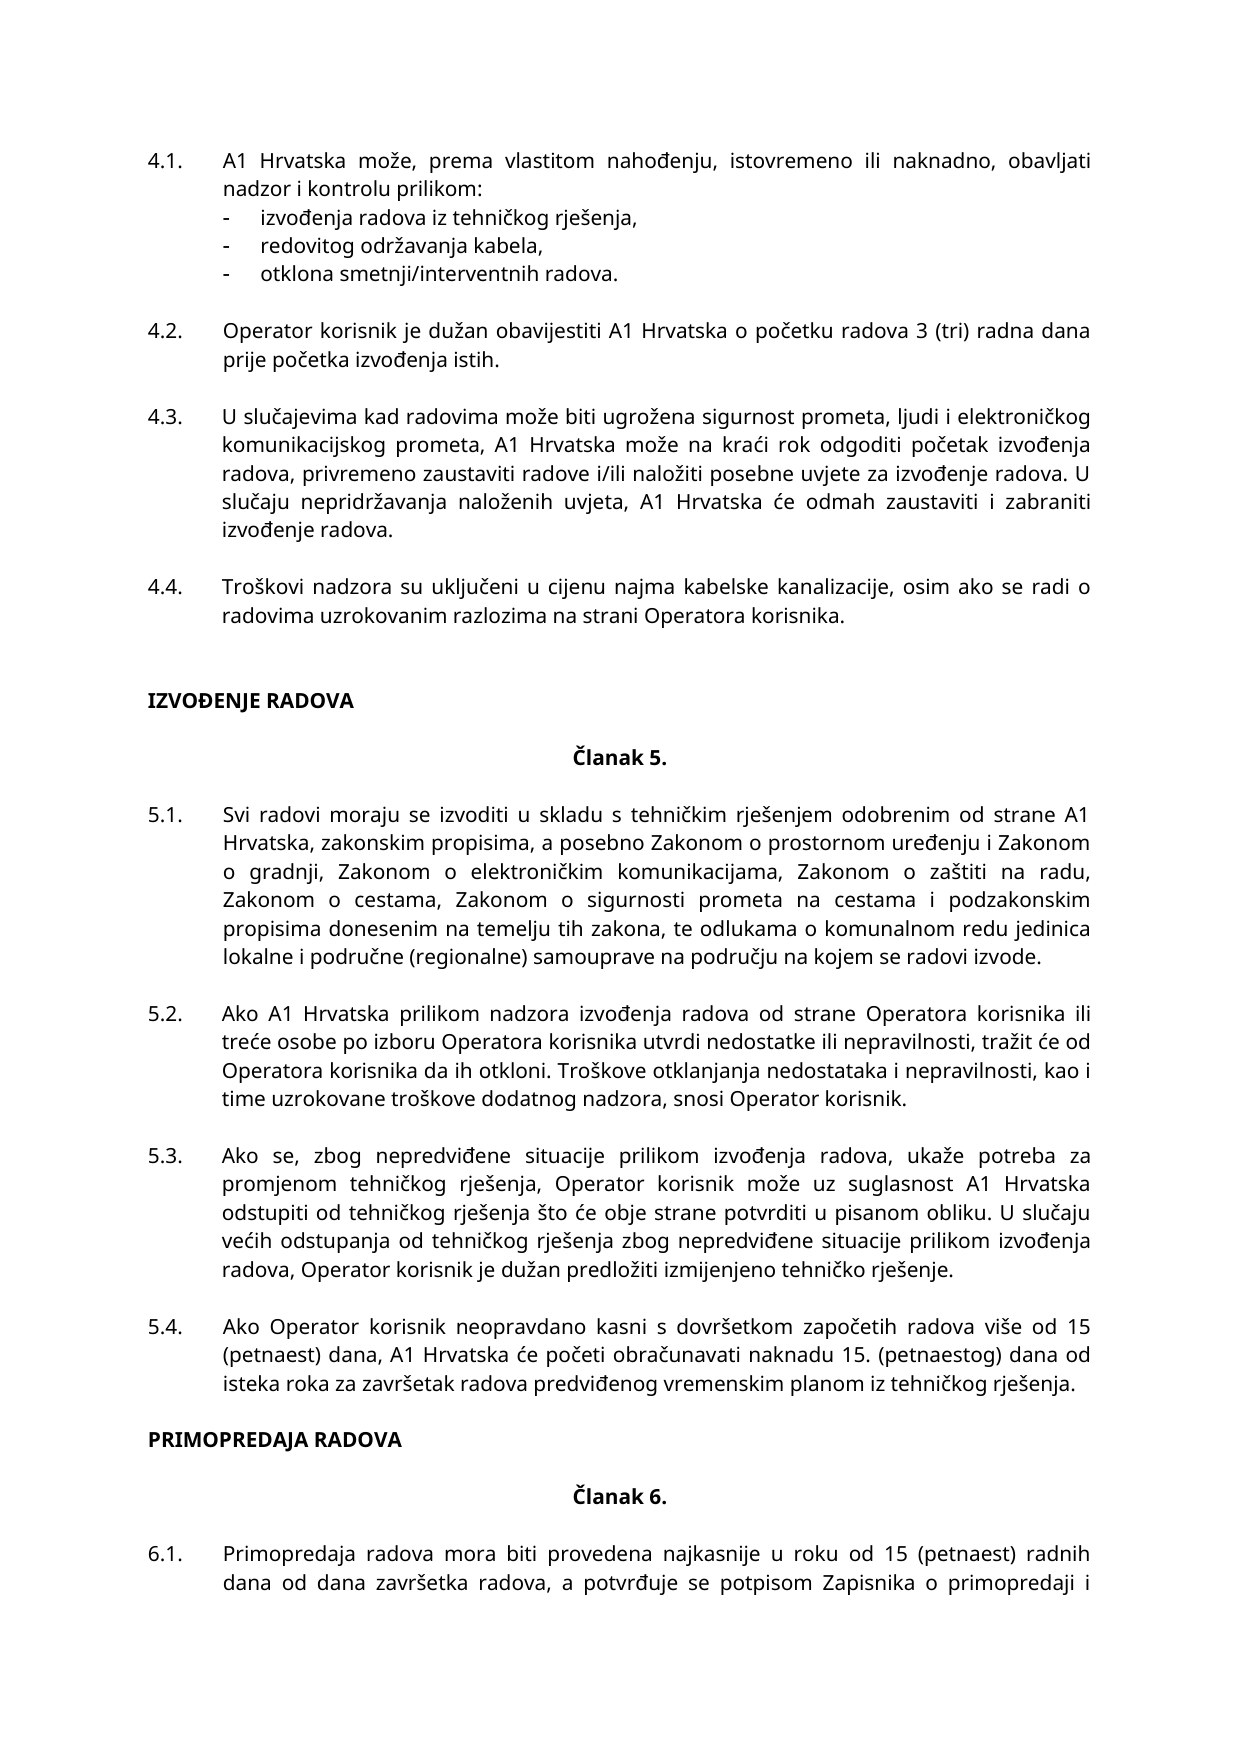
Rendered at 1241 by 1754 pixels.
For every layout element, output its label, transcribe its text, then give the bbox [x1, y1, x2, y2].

text Članak 6. [148, 1482, 1092, 1511]
list Operator korisnik je dužan obavijestiti A1 Hrvatska o početku radova 3 (tri) radna dana prije početka izvođenja istih. [148, 316, 1092, 373]
list Ako se, zbog nepredviđene situacije prilikom izvođenja radova, ukaže potreba za promjenom tehničkog rješenja, Operator korisnik može uz suglasnost A1 Hrvatska odstupiti od tehničkog rješenja što će obje strane potvrditi u pisanom obliku. U slučaju većih odstupanja od tehničkog rješenja zbog nepredviđene situacije prilikom izvođenja radova, Operator korisnik je dužan predložiti izmijenjeno tehničko rješenje. [148, 1141, 1092, 1283]
list Ako Operator korisnik neopravdano kasni s dovršetkom započetih radova više od 15 (petnaest) dana, A1 Hrvatska će početi obračunavati naknadu 15. (petnaestog) dana od isteka roka za završetak radova predviđenog vremenskim planom iz tehničkog rješenja. [148, 1312, 1092, 1397]
list izvođenja radova iz tehničkog rješenja, [223, 203, 1092, 231]
text PRIMOPREDAJA RADOVA [148, 1426, 1092, 1454]
list Ako A1 Hrvatska prilikom nadzora izvođenja radova od strane Operatora korisnika ili treće osobe po izboru Operatora korisnika utvrdi nedostatke ili nepravilnosti, tražit će od Operatora korisnika da ih otkloni. Troškove otklanjanja nedostataka i nepravilnosti, kao i time uzrokovane troškove dodatnog nadzora, snosi Operator korisnik. [148, 999, 1092, 1113]
list Troškovi nadzora su uključeni u cijenu najma kabelske kanalizacije, osim ako se radi o radovima uzrokovanim razlozima na strani Operatora korisnika. [148, 572, 1092, 629]
list U slučajevima kad radovima može biti ugrožena sigurnost prometa, ljudi i elektroničkog komunikacijskog prometa, A1 Hrvatska može na kraći rok odgoditi početak izvođenja radova, privremeno zaustaviti radove i/ili naložiti posebne uvjete za izvođenje radova. U slučaju nepridržavanja naloženih uvjeta, A1 Hrvatska će odmah zaustaviti i zabraniti izvođenje radova. [148, 402, 1092, 544]
list otklona smetnji/interventnih radova. [223, 259, 1092, 288]
list A1 Hrvatska može, prema vlastitom nahođenju, istovremeno ili naknadno, obavljati nadzor i kontrolu prilikom: [148, 146, 1092, 203]
list Svi radovi moraju se izvoditi u skladu s tehničkim rješenjem odobrenim od strane A1 Hrvatska, zakonskim propisima, a posebno Zakonom o prostornom uređenju i Zakonom o gradnji, Zakonom o elektroničkim komunikacijama, Zakonom o zaštiti na radu, Zakonom o cestama, Zakonom o sigurnosti prometa na cestama i podzakonskim propisima donesenim na temelju tih zakona, te odlukama o komunalnom redu jedinica lokalne i područne (regionalne) samouprave na području na kojem se radovi izvode. [148, 800, 1092, 971]
text Članak 5. [148, 743, 1092, 771]
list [148, 1539, 1092, 1596]
text IZVOĐENJE RADOVA [148, 686, 1092, 714]
list redovitog održavanja kabela, [223, 231, 1092, 259]
